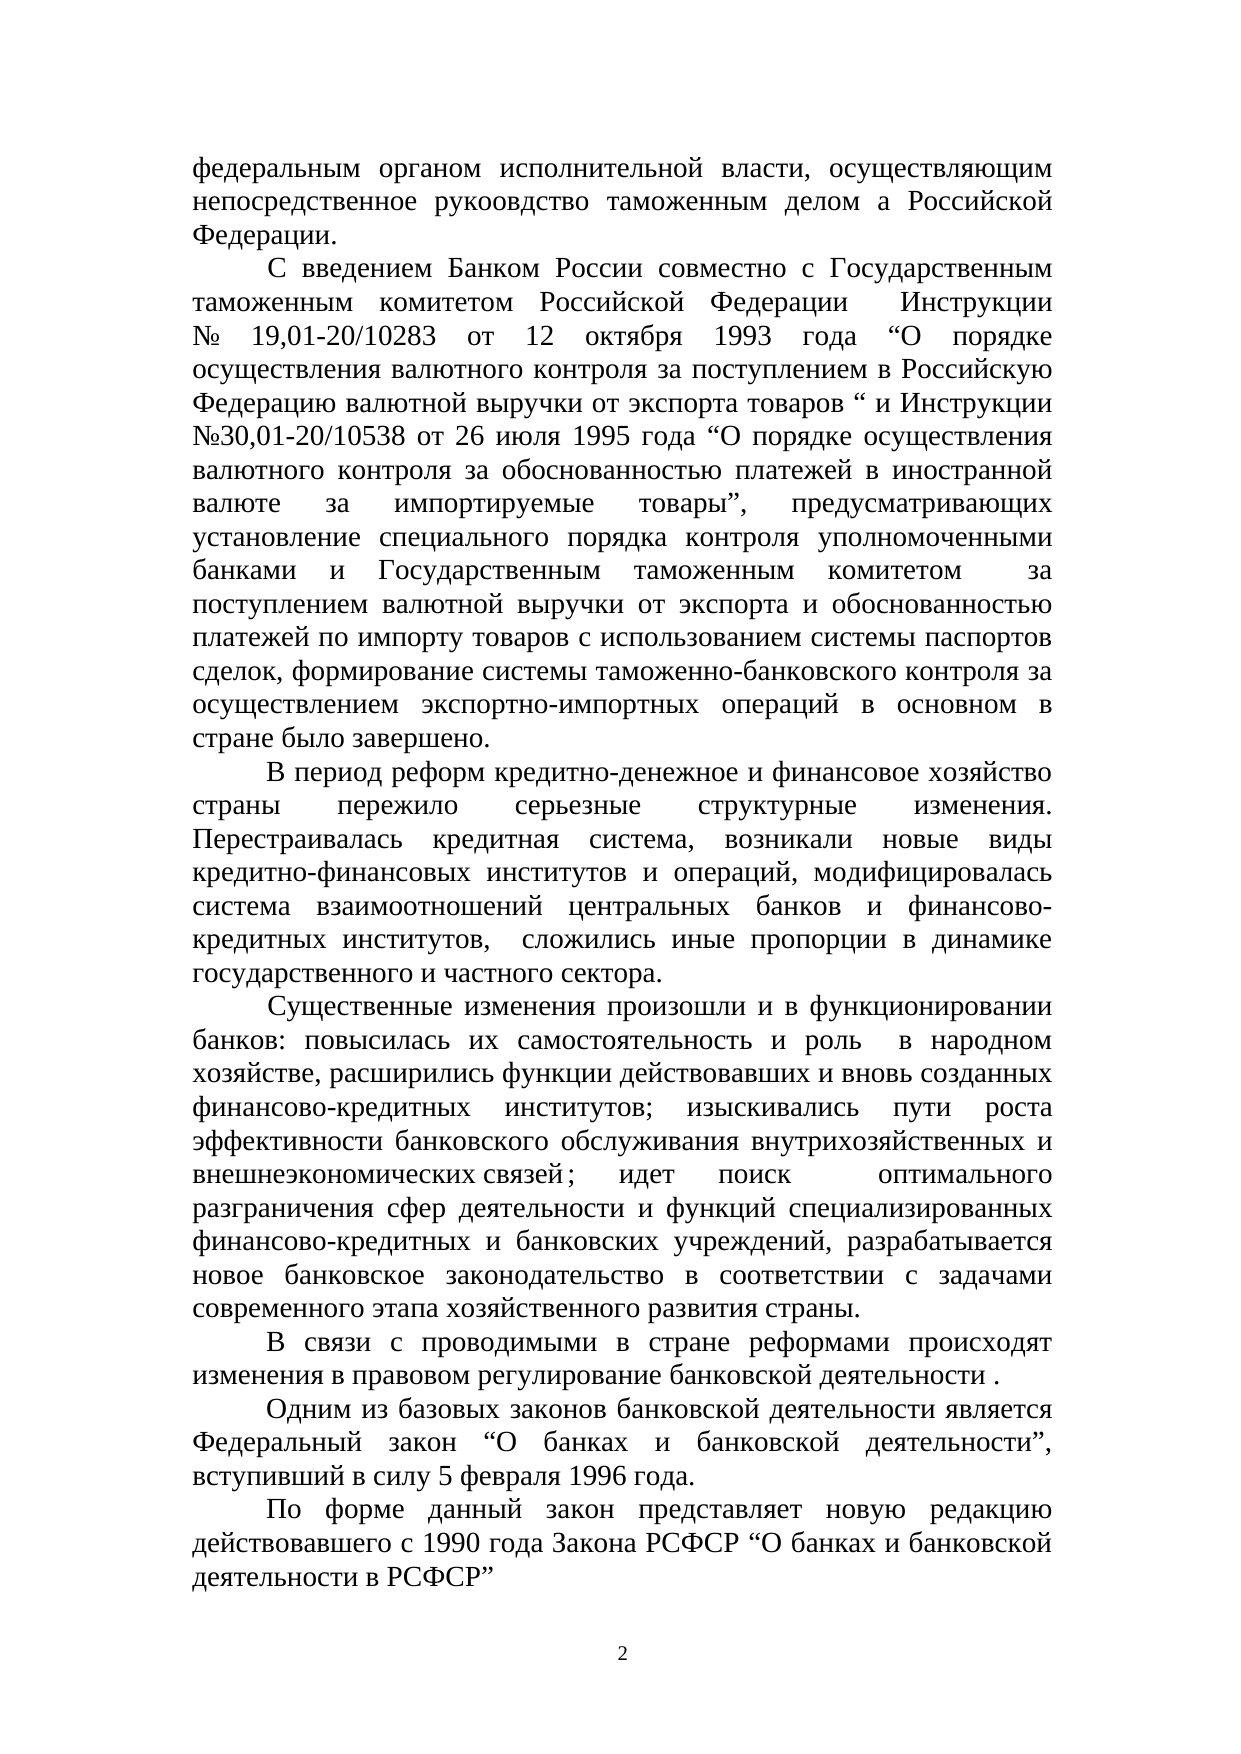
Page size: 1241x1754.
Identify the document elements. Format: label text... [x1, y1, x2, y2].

text В период реформ кредитно-денежное и финансовое хозяйство страны пережило серьезные структурные изменения. Перестраивалась кредитная система, возникали новые виды кредитно-финансовых институтов и операций, модифицировалась система взаимоотношений центральных банков и финансово-кредитных институтов, сложились иные пропорции в динамике государственного и частного сектора. [192, 754, 1053, 988]
text В связи с проводимыми в стране реформами происходят изменения в правовом регулирование банковской деятельности . [192, 1324, 1053, 1391]
text Существенные изменения произошли и в функционировании банков: повысилась их самостоятельность и роль в народном хозяйстве, расширились функции действовавших и вновь созданных финансово-кредитных институтов; изыскивались пути роста эффективности банковского обслуживания внутрихозяйственных и внешнеэкономических связей ; идет поиск оптимального разграничения сфер деятельности и функций специализированных финансово-кредитных и банковских учреждений, разрабатывается новое банковское законодательство в соответствии с задачами современного этапа хозяйственного развития страны. [192, 988, 1053, 1324]
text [192, 150, 1053, 251]
text По форме данный закон представляет новую редакцию действовавшего с 1990 года Закона РСФСР “О банках и банковской деятельности в РСФСР” [192, 1492, 1053, 1592]
text Одним из базовых законов банковской деятельности является Федеральный закон “О банках и банковской деятельности”, вступивший в силу 5 февраля 1996 года. [192, 1391, 1053, 1492]
text С введением Банком России совместно с Государственным таможенным комитетом Российской Федерации Инструкции № 19,01-20/10283 от 12 октября 1993 года “О порядке осуществления валютного контроля за поступлением в Российскую Федерацию валютной выручки от экспорта товаров “ и Инструкции №30,01-20/10538 от 26 июля 1995 года “О порядке осуществления валютного контроля за обоснованностью платежей в иностранной валюте за импортируемые товары”, предусматривающих установление специального порядка контроля уполномоченными банками и Государственным таможенным комитетом за поступлением валютной выручки от экспорта и обоснованностью платежей по импорту товаров с использованием системы паспортов сделок, формирование системы таможенно-банковского контроля за осуществлением экспортно-импортных операций в основном в стране было завершено. [192, 251, 1053, 754]
